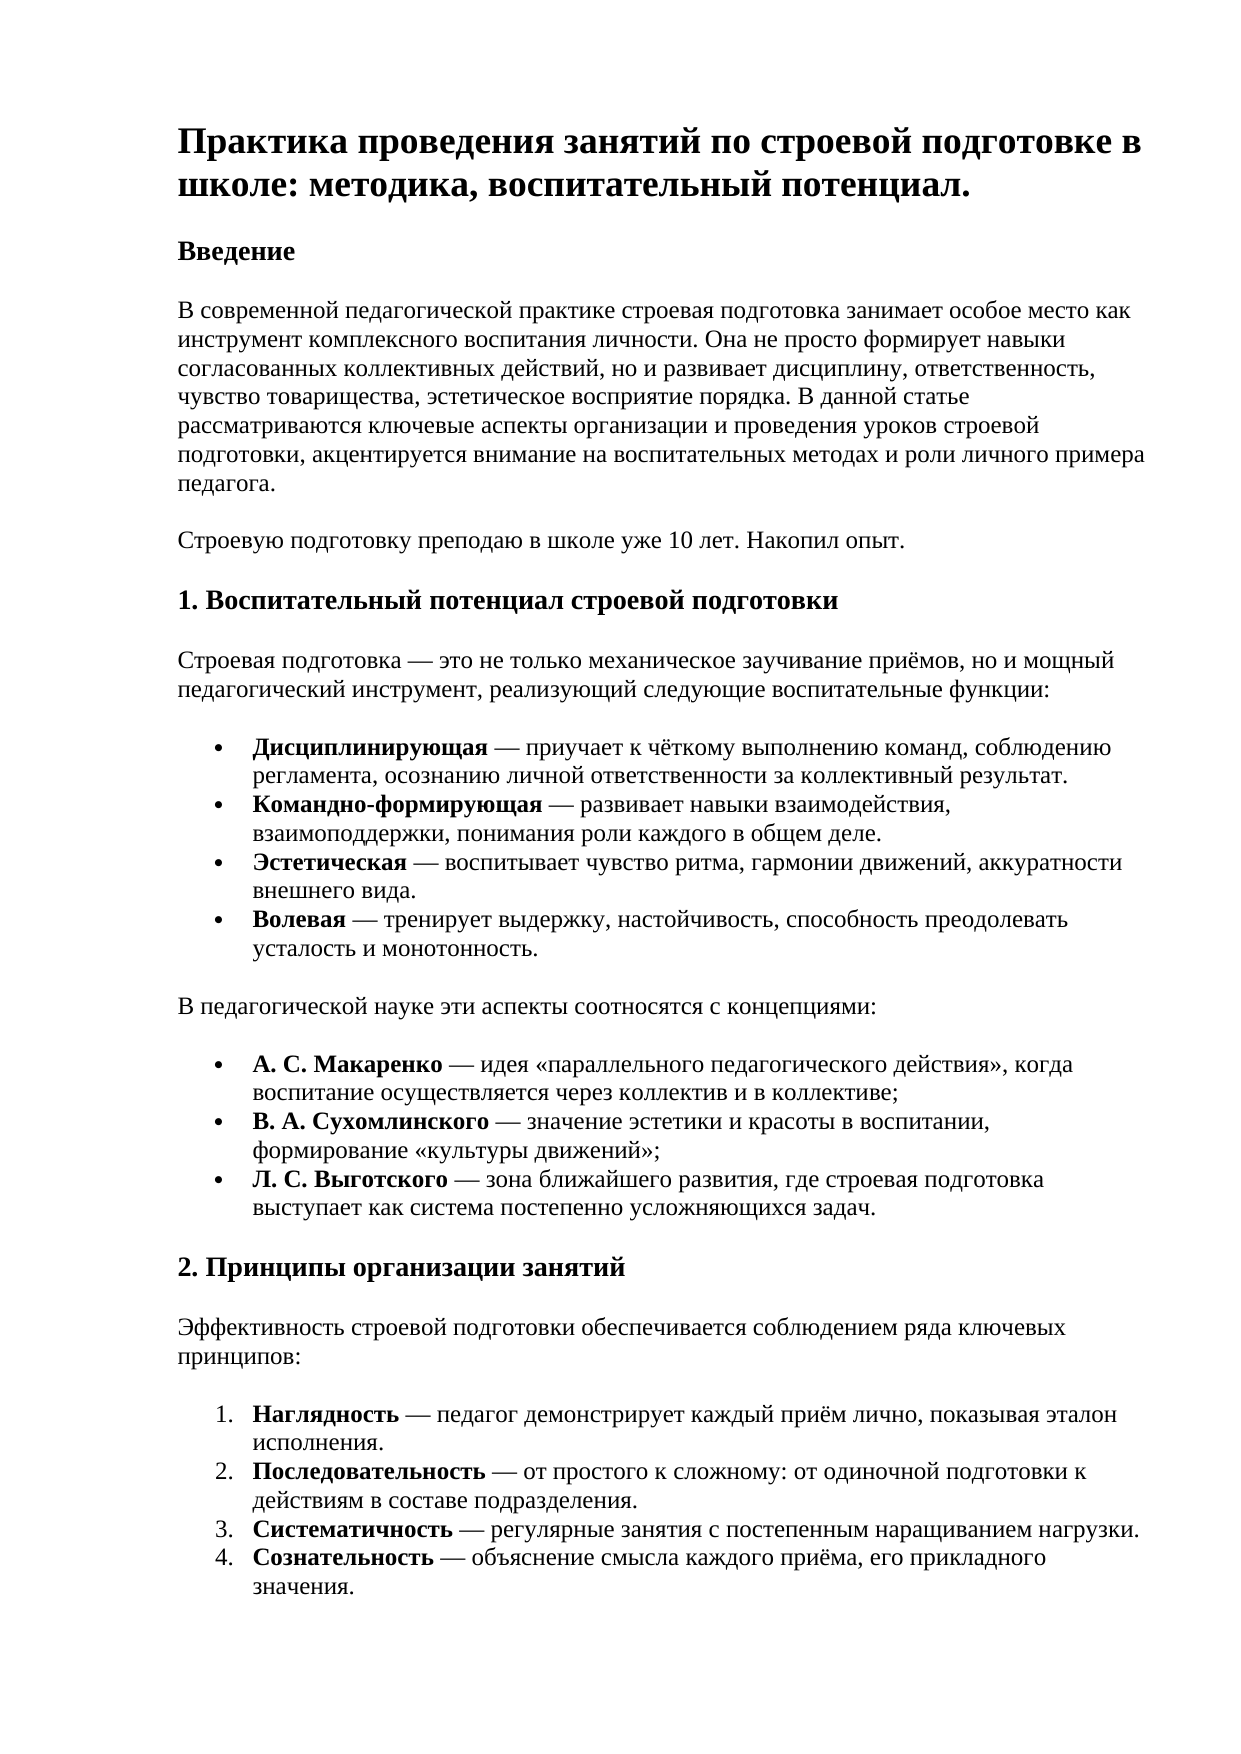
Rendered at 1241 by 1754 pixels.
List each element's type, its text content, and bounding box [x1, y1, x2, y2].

list Сознательность — объяснение смысла каждого приёма, его прикладного значения. [215, 1542, 1152, 1600]
list Эстетическая — воспитывает чувство ритма, гармонии движений, аккуратности внешнего вида. [215, 847, 1152, 904]
text Практика проведения занятий по строевой подготовке в школе: методика, воспитательный потенциал. [177, 118, 1152, 204]
list В. А. Сухомлинского — значение эстетики и красоты в воспитании, формирование «культуры движений»; [215, 1106, 1152, 1164]
text В современной педагогической практике строевая подготовка занимает особое место как инструмент комплексного воспитания личности. Она не просто формирует навыки согласованных коллективных действий, но и развивает дисциплину, ответственность, чувство товарищества, эстетическое восприятие порядка. В данной статье рассматриваются ключевые аспекты организации и проведения уроков строевой подготовки, акцентируется внимание на воспитательных методах и роли личного примера педагога. [177, 295, 1152, 496]
list Дисциплинирующая — приучает к чёткому выполнению команд, соблюдению регламента, осознанию личной ответственности за коллективный результат. [215, 732, 1152, 789]
list Волевая — тренирует выдержку, настойчивость, способность преодолевать усталость и монотонность. [215, 904, 1152, 962]
text Строевую подготовку преподаю в школе уже 10 лет. Накопил опыт. [177, 526, 1152, 554]
list Последовательность — от простого к сложному: от одиночной подготовки к действиям в составе подразделения. [215, 1456, 1152, 1514]
text 1. Воспитательный потенциал строевой подготовки [177, 583, 1152, 616]
text В педагогической науке эти аспекты соотносятся с концепциями: [177, 991, 1152, 1019]
list А. С. Макаренко — идея «параллельного педагогического действия», когда воспитание осуществляется через коллектив и в коллективе; [215, 1049, 1152, 1106]
list Систематичность — регулярные занятия с постепенным наращиванием нагрузки. [215, 1514, 1152, 1542]
text Введение [177, 233, 1152, 266]
list Командно-формирующая — развивает навыки взаимодействия, взаимоподдержки, понимания роли каждого в общем деле. [215, 789, 1152, 847]
text Эффективность строевой подготовки обеспечивается соблюдением ряда ключевых принципов: [177, 1312, 1152, 1369]
text Строевая подготовка — это не только механическое заучивание приёмов, но и мощный педагогический инструмент, реализующий следующие воспитательные функции: [177, 645, 1152, 702]
list Л. С. Выготского — зона ближайшего развития, где строевая подготовка выступает как система постепенно усложняющихся задач. [215, 1164, 1152, 1221]
text 2. Принципы организации занятий [177, 1250, 1152, 1283]
list Наглядность — педагог демонстрирует каждый приём лично, показывая эталон исполнения. [215, 1399, 1152, 1456]
